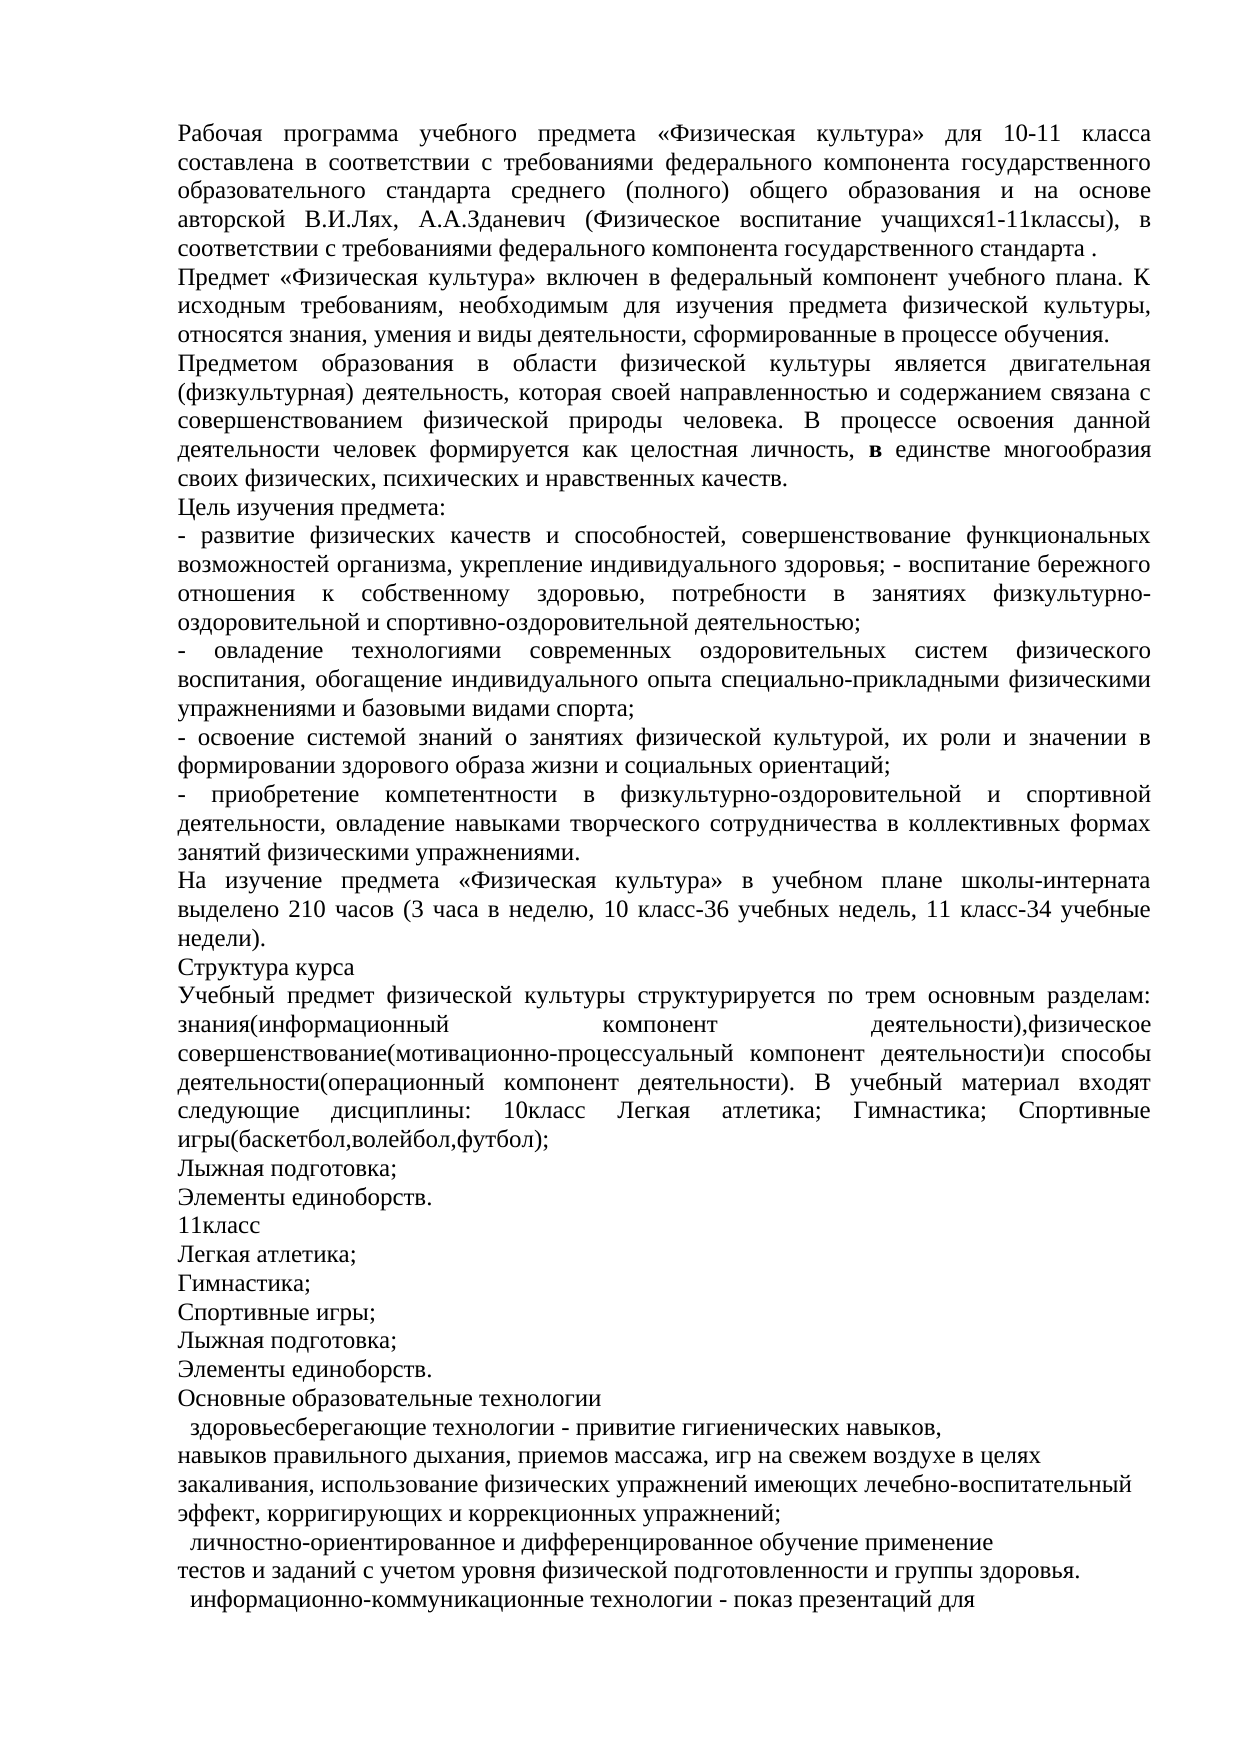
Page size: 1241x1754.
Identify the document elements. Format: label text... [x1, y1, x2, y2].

text Легкая атлетика; [177, 1239, 1152, 1268]
text Учебный предмет физической культуры структурируется по трем основным разделам: знания(информационный компонент деятельности),физическое совершенствование(мотивационно-процессуальный компонент деятельности)и способы деятельности(операционный компонент деятельности). В учебный материал входят следующие дисциплины: 10класс Легкая атлетика; Гимнастика; Спортивные игры(баскетбол,волейбол,футбол); [177, 981, 1152, 1153]
text Лыжная подготовка; [177, 1326, 1152, 1354]
text закаливания, использование физических упражнений имеющих лечебно-воспитательный [177, 1469, 1152, 1498]
text Гимнастика; [177, 1268, 1152, 1297]
text личностно-ориентированное и дифференцированное обучение применение [177, 1527, 1152, 1556]
text Предмет «Физическая культура» включен в федеральный компонент учебного плана. К исходным требованиям, необходимым для изучения предмета физической культуры, относятся знания, умения и виды деятельности, сформированные в процессе обучения. [177, 262, 1152, 348]
text Цель изучения предмета: [177, 492, 1152, 521]
text информационно-коммуникационные технологии - показ презентаций для [177, 1584, 1152, 1613]
text Лыжная подготовка; [177, 1153, 1152, 1182]
text Структура курса [177, 952, 1152, 981]
text Основные образовательные технологии [177, 1383, 1152, 1412]
text Спортивные игры; [177, 1297, 1152, 1326]
text эффект, корригирующих и коррекционных упражнений; [177, 1498, 1152, 1527]
text - развитие физических качеств и способностей, совершенствование функциональных возможностей организма, укрепление индивидуального здоровья; - воспитание бережного отношения к собственному здоровью, потребности в занятиях физкультурно-оздоровительной и спортивно-оздоровительной деятельностью; [177, 521, 1152, 636]
text На изучение предмета «Физическая культура» в учебном плане школы-интерната выделено 210 часов (3 часа в неделю, 10 класс-36 учебных недель, 11 класс-34 учебные недели). [177, 866, 1152, 952]
text Предметом образования в области физической культуры является двигательная (физкультурная) деятельность, которая своей направленностью и содержанием связана с совершенствованием физической природы человека. В процессе освоения данной деятельности человек формируется как целостная личность, в единстве многообразия своих физических, психических и нравственных качеств. [177, 348, 1152, 492]
text Элементы единоборств. [177, 1354, 1152, 1383]
text тестов и заданий с учетом уровня физической подготовленности и группы здоровья. [177, 1556, 1152, 1584]
text - приобретение компетентности в физкультурно-оздоровительной и спортивной деятельности, овладение навыками творческого сотрудничества в коллективных формах занятий физическими упражнениями. [177, 779, 1152, 866]
text - овладение технологиями современных оздоровительных систем физического воспитания, обогащение индивидуального опыта специально-прикладными физическими упражнениями и базовыми видами спорта; [177, 636, 1152, 722]
text здоровьесберегающие технологии - привитие гигиенических навыков, [177, 1412, 1152, 1441]
text навыков правильного дыхания, приемов массажа, игр на свежем воздухе в целях [177, 1441, 1152, 1469]
text Рабочая программа учебного предмета «Физическая культура» для 10-11 класса составлена в соответствии с требованиями федерального компонента государственного образовательного стандарта среднего (полного) общего образования и на основе авторской В.И.Лях, А.А.Зданевич (Физическое воспитание учащихся1-11классы), в соответствии с требованиями федерального компонента государственного стандарта . [177, 118, 1152, 262]
text - освоение системой знаний о занятиях физической культурой, их роли и значении в формировании здорового образа жизни и социальных ориентаций; [177, 722, 1152, 779]
text 11класс [177, 1211, 1152, 1239]
text Элементы единоборств. [177, 1182, 1152, 1211]
